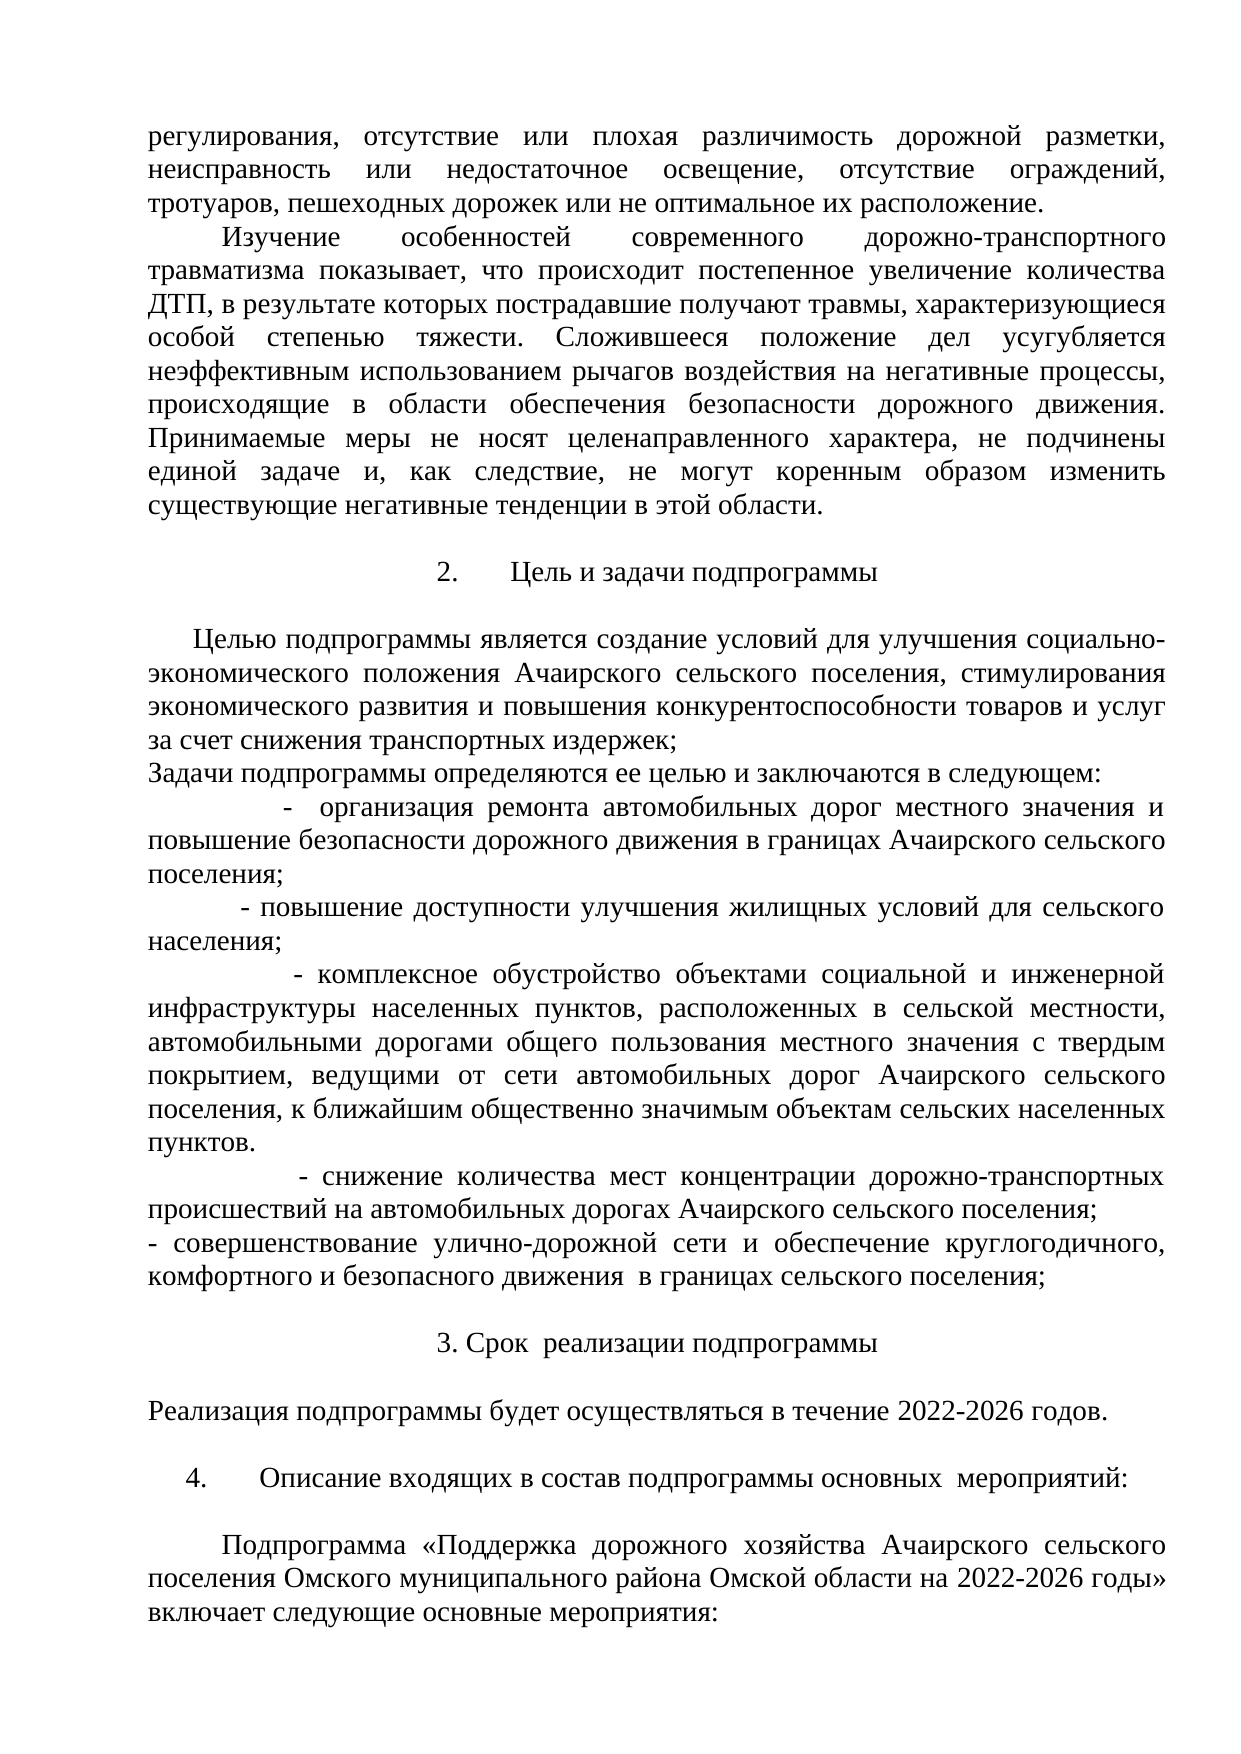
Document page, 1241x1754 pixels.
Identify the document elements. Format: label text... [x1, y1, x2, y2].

text - совершенствование улично-дорожной сети и обеспечение круглогодичного, комфортного и безопасного движения в границах сельского поселения; [148, 1225, 1167, 1292]
text - организация ремонта автомобильных дорог местного значения и повышение безопасности дорожного движения в границах Ачаирского сельского поселения; [148, 789, 1167, 889]
text - снижение количества мест концентрации дорожно-транспортных происшествий на автомобильных дорогах Ачаирского сельского поселения; [148, 1158, 1167, 1225]
text 4. Описание входящих в состав подпрограммы основных мероприятий: [148, 1460, 1167, 1493]
text 3. Срок реализации подпрограммы [148, 1326, 1167, 1359]
text - комплексное обустройство объектами социальной и инженерной инфраструктуры населенных пунктов, расположенных в сельской местности, автомобильными дорогами общего пользования местного значения с твердым покрытием, ведущими от сети автомобильных дорог Ачаирского сельского поселения, к ближайшим общественно значимым объектам сельских населенных пунктов. [148, 957, 1167, 1158]
text Реализация подпрограммы будет осуществляться в течение 2022-2026 годов. [148, 1393, 1167, 1426]
text Задачи подпрограммы определяются ее целью и заключаются в следующем: [148, 755, 1167, 789]
text - повышение доступности улучшения жилищных условий для сельского населения; [148, 889, 1167, 957]
text 2. Цель и задачи подпрограммы [148, 554, 1167, 588]
text Целью подпрограммы является создание условий для улучшения социально-экономического положения Ачаирского сельского поселения, стимулирования экономического развития и повышения конкурентоспособности товаров и услуг за счет снижения транспортных издержек; [148, 621, 1167, 755]
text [148, 118, 1167, 219]
text Подпрограмма «Поддержка дорожного хозяйства Ачаирского сельского поселения Омского муниципального района Омской области на 2022-2026 годы» включает следующие основные мероприятия: [148, 1527, 1167, 1627]
text Изучение особенностей современного дорожно-транспортного травматизма показывает, что происходит постепенное увеличение количества ДТП, в результате которых пострадавшие получают травмы, характеризующиеся особой степенью тяжести. Сложившееся положение дел усугубляется неэффективным использованием рычагов воздействия на негативные процессы, происходящие в области обеспечения безопасности дорожного движения. Принимаемые меры не носят целенаправленного характера, не подчинены единой задаче и, как следствие, не могут коренным образом изменить существующие негативные тенденции в этой области. [148, 219, 1167, 521]
